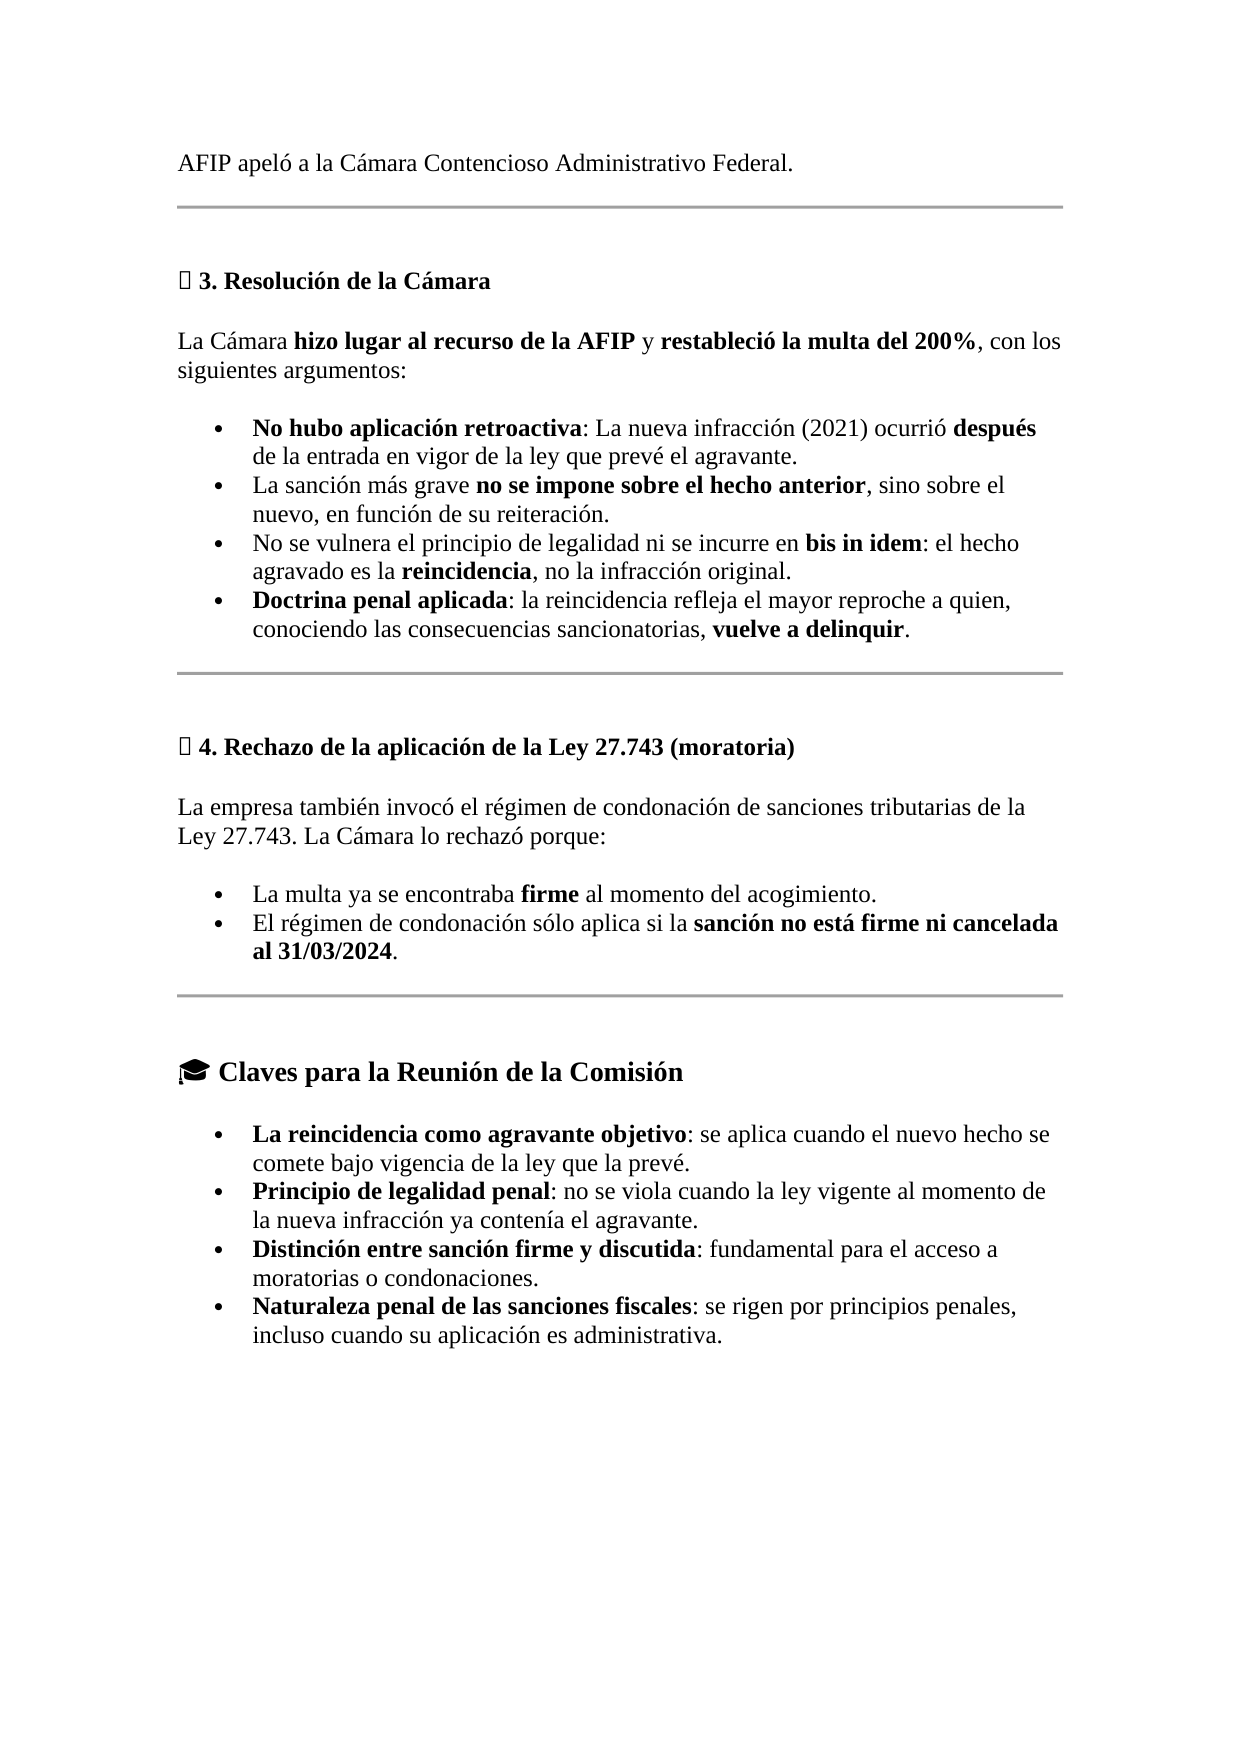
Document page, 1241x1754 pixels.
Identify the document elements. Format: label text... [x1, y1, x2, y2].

list Naturaleza penal de las sanciones fiscales: se rigen por principios penales, incluso cuando su aplicación es administrativa. [215, 1291, 1063, 1349]
list Doctrina penal aplicada: la reincidencia refleja el mayor reproche a quien, conociendo las consecuencias sancionatorias, vuelve a delinquir. [215, 585, 1063, 643]
list No se vulnera el principio de legalidad ni se incurre en bis in idem: el hecho agravado es la reincidencia, no la infracción original. [215, 528, 1063, 585]
text 🎓 Claves para la Reunión de la Comisión [177, 1051, 1063, 1090]
text AFIP apeló a la Cámara Contencioso Administrativo Federal. [177, 148, 1063, 176]
list La reincidencia como agravante objetivo: se aplica cuando el nuevo hecho se comete bajo vigencia de la ley que la prevé. [215, 1119, 1063, 1176]
list La sanción más grave no se impone sobre el hecho anterior, sino sobre el nuevo, en función de su reiteración. [215, 470, 1063, 528]
text 📌 3. Resolución de la Cámara [177, 263, 1063, 297]
text La Cámara hizo lugar al recurso de la AFIP y restableció la multa del 200%, con los siguientes argumentos: [177, 326, 1063, 383]
list Distinción entre sanción firme y discutida: fundamental para el acceso a moratorias o condonaciones. [215, 1234, 1063, 1291]
list El régimen de condonación sólo aplica si la sanción no está firme ni cancelada al 31/03/2024. [215, 908, 1063, 965]
text 🚫 4. Rechazo de la aplicación de la Ley 27.743 (moratoria) [177, 729, 1063, 763]
list No hubo aplicación retroactiva: La nueva infracción (2021) ocurrió después de la entrada en vigor de la ley que prevé el agravante. [215, 413, 1063, 470]
list Principio de legalidad penal: no se viola cuando la ley vigente al momento de la nueva infracción ya contenía el agravante. [215, 1176, 1063, 1234]
text La empresa también invocó el régimen de condonación de sanciones tributarias de la Ley 27.743. La Cámara lo rechazó porque: [177, 792, 1063, 850]
list La multa ya se encontraba firme al momento del acogimiento. [215, 879, 1063, 908]
